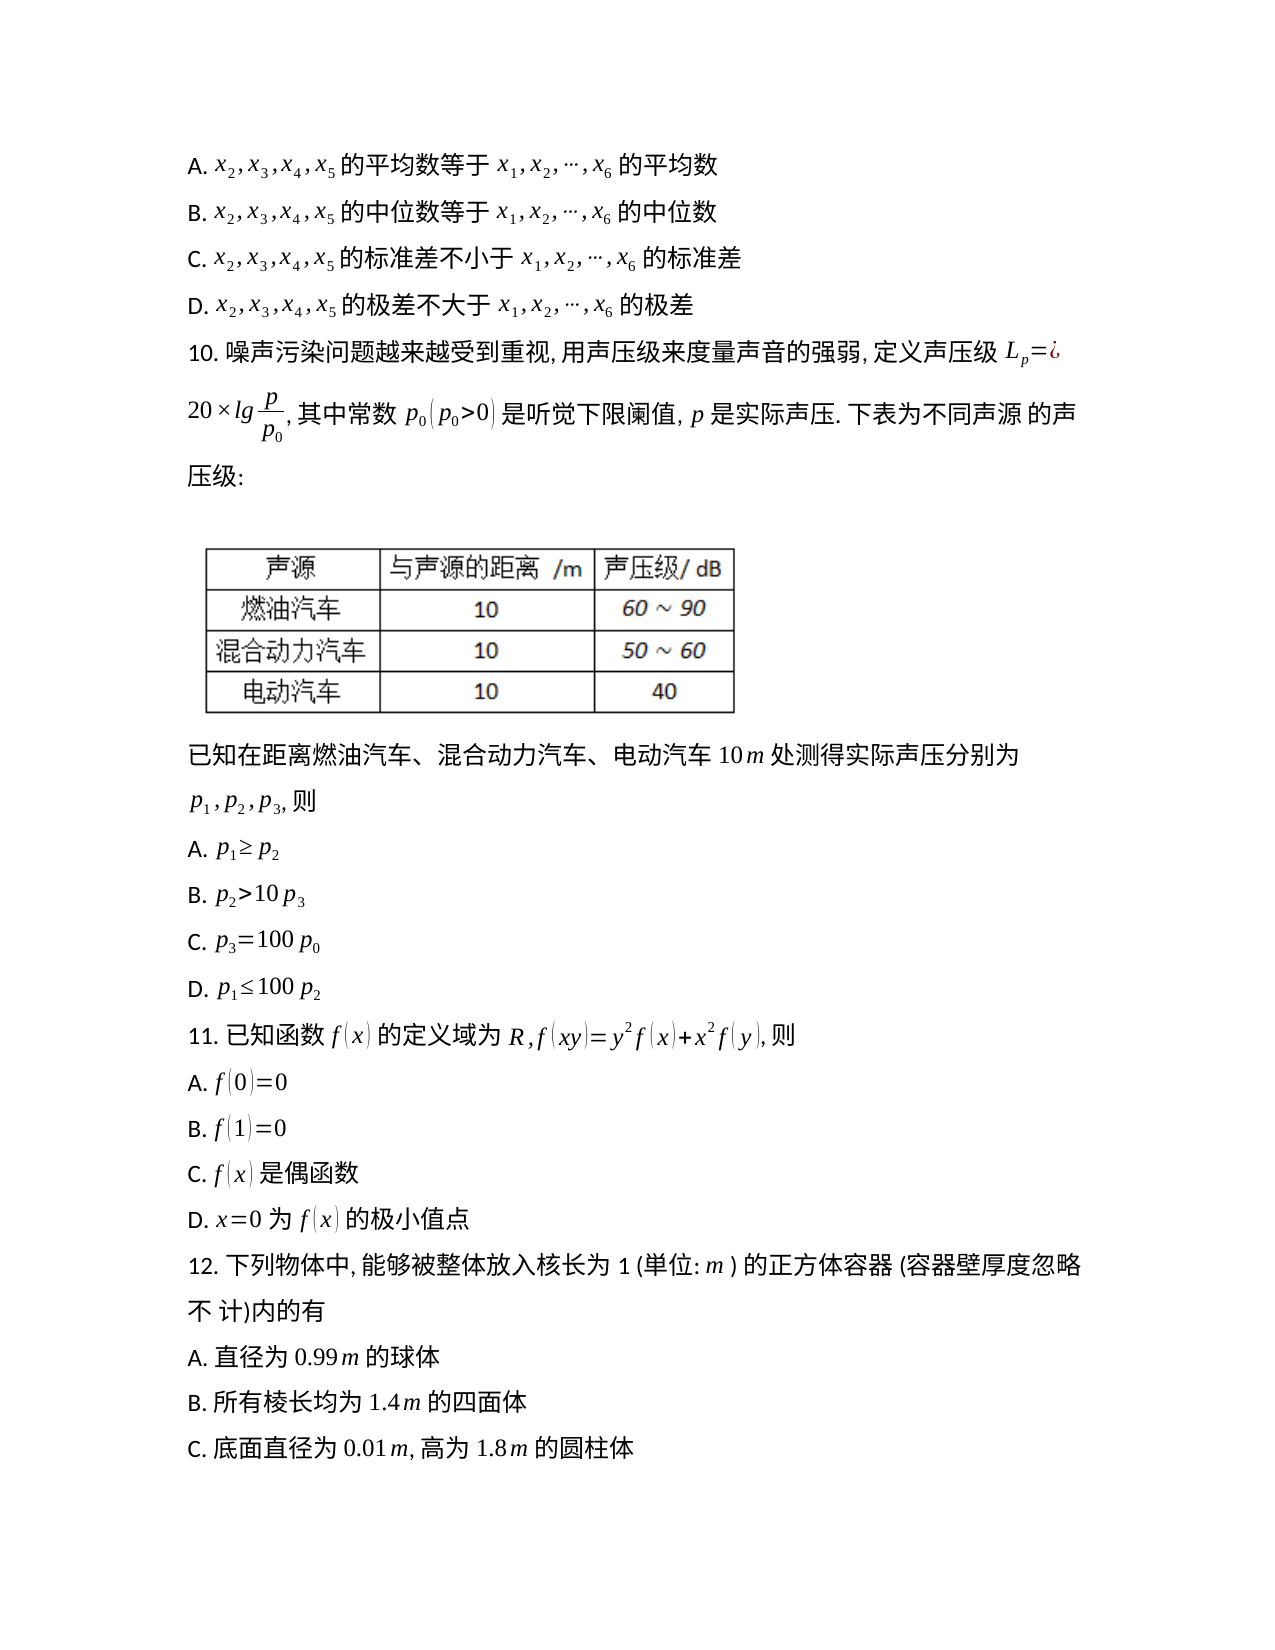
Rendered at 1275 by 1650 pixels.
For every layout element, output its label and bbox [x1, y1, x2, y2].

text [187, 525, 1087, 1464]
picture [187, 525, 746, 726]
list [187, 150, 1087, 491]
